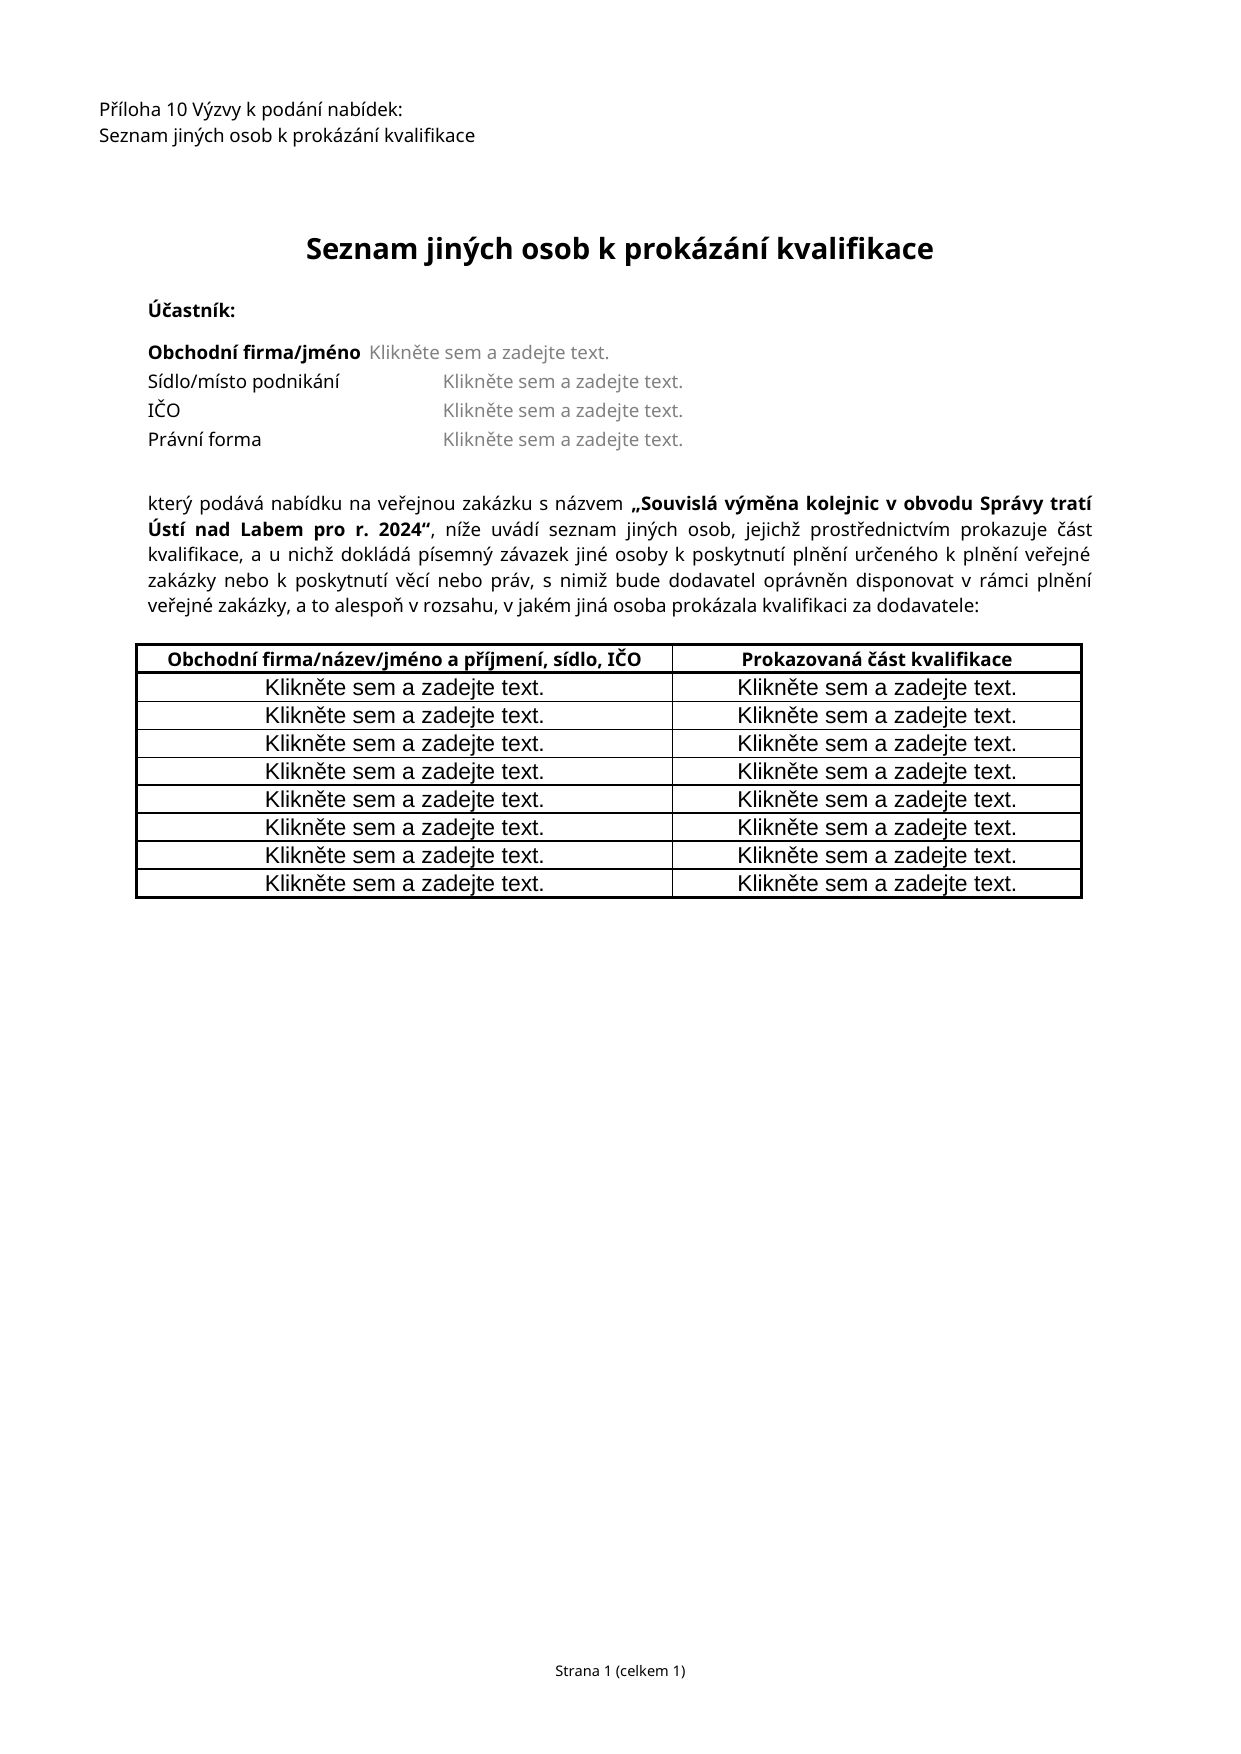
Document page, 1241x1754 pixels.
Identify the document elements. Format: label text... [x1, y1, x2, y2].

text Obchodní firma/jméno [148, 336, 1093, 365]
text který podává nabídku na veřejnou zakázku s názvem „Souvislá výměna kolejnic v obvodu Správy tratí Ústí nad Labem pro r. 2024“, níže uvádí seznam jiných osob, jejichž prostřednictvím prokazuje část kvalifikace, a u nichž dokládá písemný závazek jiné osoby k poskytnutí plnění určeného k plnění veřejné zakázky nebo k poskytnutí věcí nebo práv, s nimiž bude dodavatel oprávněn disponovat v rámci plnění veřejné zakázky, a to alespoň v rozsahu, v jakém jiná osoba prokázala kvalifikaci za dodavatele: [148, 490, 1093, 618]
text Sídlo/místo podnikání [148, 365, 1093, 394]
text IČO [148, 394, 1093, 423]
table_header Prokazovaná část kvalifikace [673, 646, 1080, 671]
text Právní forma [148, 423, 1093, 452]
text Účastník: [148, 293, 1093, 324]
title Seznam jiných osob k prokázání kvalifikace [148, 228, 1093, 268]
table_header Obchodní firma/název/jméno a příjmení, sídlo, IČO [138, 646, 672, 671]
